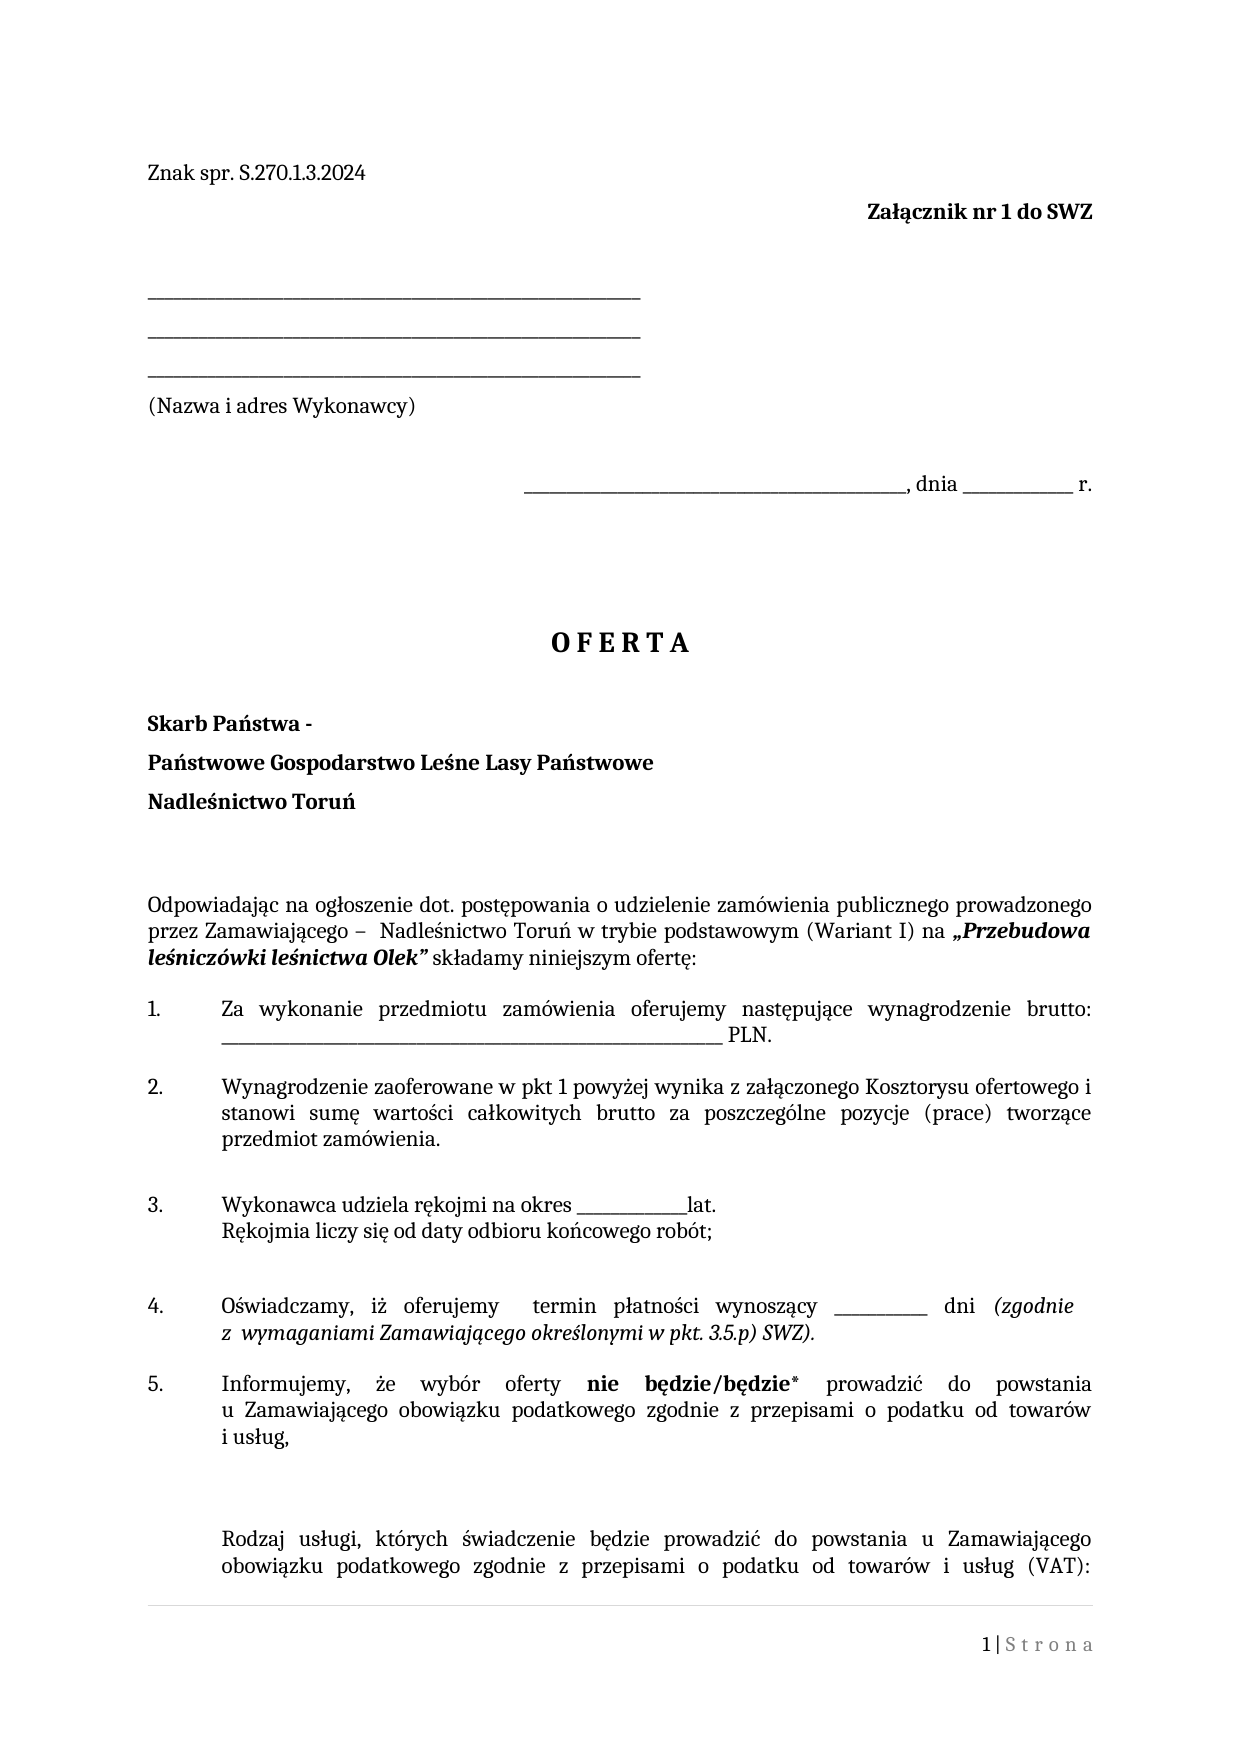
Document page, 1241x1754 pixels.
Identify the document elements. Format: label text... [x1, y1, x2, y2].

text Nadleśnictwo Toruń [148, 789, 1093, 815]
text _____________________________________________, dnia _____________ r. [148, 471, 1093, 497]
text 5. Informujemy, że wybór oferty nie będzie/będzie* prowadzić do powstania u Zamawiającego obowiązku podatkowego zgodnie z przepisami o podatku od towarów i usług, [148, 1371, 1093, 1450]
text Odpowiadając na ogłoszenie dot. postępowania o udzielenie zamówienia publicznego prowadzonego przez Zamawiającego – Nadleśnictwo Toruń w trybie podstawowym (Wariant I) na „Przebudowa leśniczówki leśnictwa Olek” składamy niniejszym ofertę: [148, 892, 1093, 971]
text 3. Wykonawca udziela rękojmi na okres _____________lat. [148, 1191, 1093, 1218]
text (Nazwa i adres Wykonawcy) [148, 393, 1093, 419]
text __________________________________________________________ [148, 277, 1093, 303]
text Znak spr. S.270.1.3.2024 [148, 160, 1093, 186]
text 2. Wynagrodzenie zaoferowane w pkt 1 powyżej wynika z załączonego Kosztorysu ofertowego i stanowi sumę wartości całkowitych brutto za poszczególne pozycje (prace) tworzące przedmiot zamówienia. [148, 1073, 1093, 1152]
text Państwowe Gospodarstwo Leśne Lasy Państwowe [148, 750, 1093, 776]
text Rękojmia liczy się od daty odbioru końcowego robót; [148, 1218, 1093, 1244]
text __________________________________________________________ [148, 316, 1093, 342]
text 4. Oświadczamy, iż oferujemy termin płatności wynoszący ___________ dni (zgodnie z wymaganiami Zamawiającego określonymi w pkt. 3.5.p) SWZ). [148, 1293, 1093, 1346]
text 1. Za wykonanie przedmiotu zamówienia oferujemy następujące wynagrodzenie brutto: ___________________________________________________________ PLN. [148, 996, 1093, 1048]
text __________________________________________________________ [148, 354, 1093, 381]
text O F E R T A [148, 626, 1093, 660]
text Załącznik nr 1 do SWZ [148, 199, 1093, 225]
text Skarb Państwa - [148, 711, 1093, 738]
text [221, 1526, 1093, 1579]
